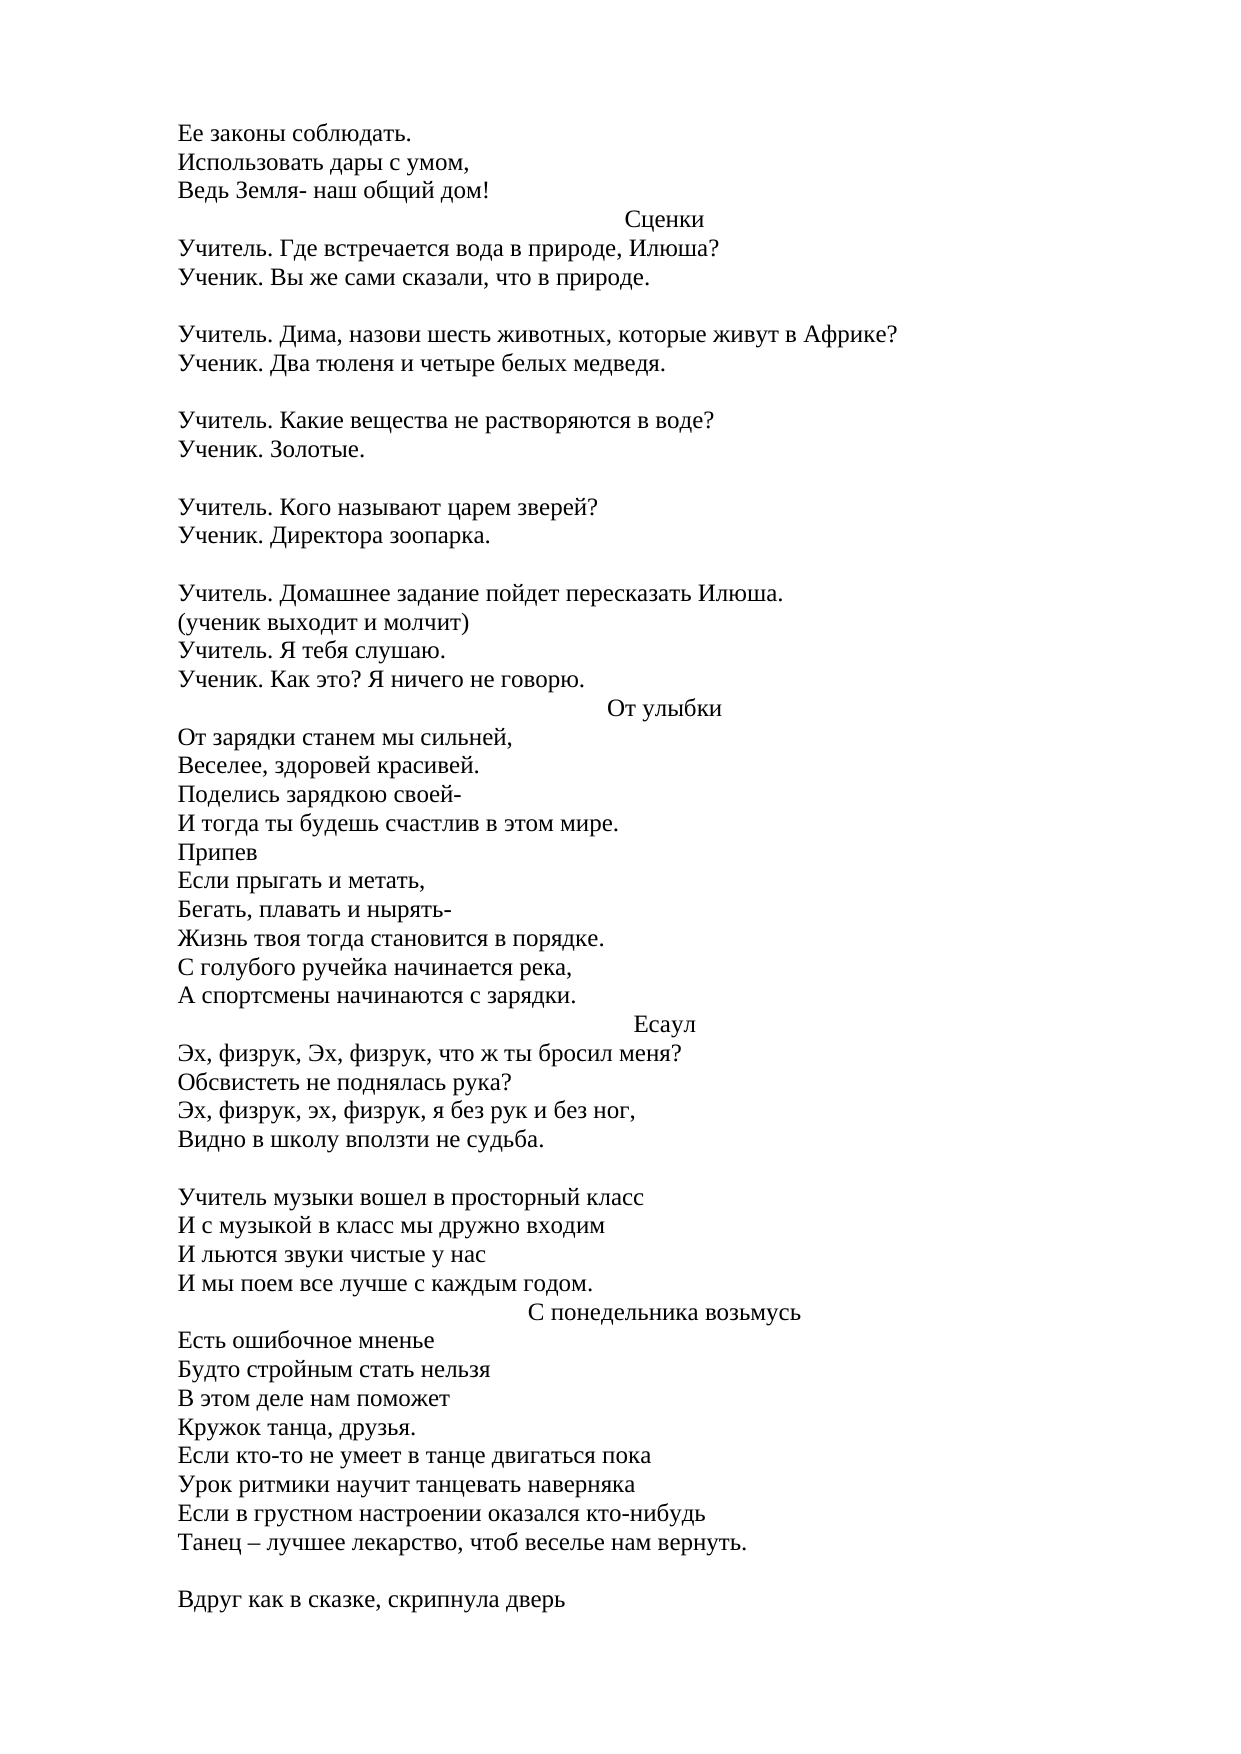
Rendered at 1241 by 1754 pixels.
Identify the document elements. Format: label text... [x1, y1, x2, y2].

text Есть ошибочное мненье [177, 1326, 1152, 1354]
text Урок ритмики научит танцевать наверняка [177, 1469, 1152, 1498]
text Танец – лучшее лекарство, чтоб веселье нам вернуть. [177, 1527, 1152, 1556]
text Если прыгать и метать, [177, 866, 1152, 894]
text И тогда ты будешь счастлив в этом мире. [177, 808, 1152, 837]
text Учитель. Какие вещества не растворяются в воде? [177, 406, 1152, 434]
text Бегать, плавать и нырять- [177, 894, 1152, 923]
text Ученик. Золотые. [177, 434, 1152, 463]
text Припев [177, 837, 1152, 866]
text Видно в школу вползти не судьба. [177, 1124, 1152, 1153]
text От улыбки [177, 693, 1152, 722]
text Ее законы соблюдать. [177, 118, 1152, 147]
text И мы поем все лучше с каждым годом. [177, 1268, 1152, 1297]
text Ученик. Вы же сами сказали, что в природе. [177, 262, 1152, 291]
text Эх, физрук, эх, физрук, я без рук и без ног, [177, 1096, 1152, 1124]
text А спортсмены начинаются с зарядки. [177, 981, 1152, 1009]
text Учитель. Где встречается вода в природе, Илюша? [177, 233, 1152, 262]
text Если в грустном настроении оказался кто-нибудь [177, 1498, 1152, 1527]
text Есаул [177, 1009, 1152, 1038]
text (ученик выходит и молчит) [177, 607, 1152, 636]
text Учитель. Домашнее задание пойдет пересказать Илюша. [177, 578, 1152, 607]
text С голубого ручейка начинается река, [177, 952, 1152, 981]
text Учитель. Дима, назови шесть животных, которые живут в Африке? [177, 319, 1152, 348]
text С понедельника возьмусь [177, 1297, 1152, 1326]
text Веселее, здоровей красивей. [177, 751, 1152, 779]
text Жизнь твоя тогда становится в порядке. [177, 923, 1152, 952]
text Ученик. Как это? Я ничего не говорю. [177, 664, 1152, 693]
text Сценки [177, 204, 1152, 233]
text Кружок танца, друзья. [177, 1412, 1152, 1441]
text Ведь Земля- наш общий дом! [177, 176, 1152, 204]
text Использовать дары с умом, [177, 147, 1152, 176]
text Ученик. Директора зоопарка. [177, 521, 1152, 549]
text В этом деле нам поможет [177, 1383, 1152, 1412]
text Будто стройным стать нельзя [177, 1354, 1152, 1383]
text Учитель музыки вошел в просторный класс [177, 1182, 1152, 1211]
text Учитель. Кого называют царем зверей? [177, 492, 1152, 521]
text Поделись зарядкою своей- [177, 779, 1152, 808]
text И с музыкой в класс мы дружно входим [177, 1211, 1152, 1239]
text Обсвистеть не поднялась рука? [177, 1067, 1152, 1096]
text Если кто-то не умеет в танце двигаться пока [177, 1441, 1152, 1469]
text Учитель. Я тебя слушаю. [177, 636, 1152, 664]
text Ученик. Два тюленя и четыре белых медведя. [177, 348, 1152, 377]
text Эх, физрук, Эх, физрук, что ж ты бросил меня? [177, 1038, 1152, 1067]
text От зарядки станем мы сильней, [177, 722, 1152, 751]
text Вдруг как в сказке, скрипнула дверь [177, 1584, 1152, 1613]
text И льются звуки чистые у нас [177, 1239, 1152, 1268]
